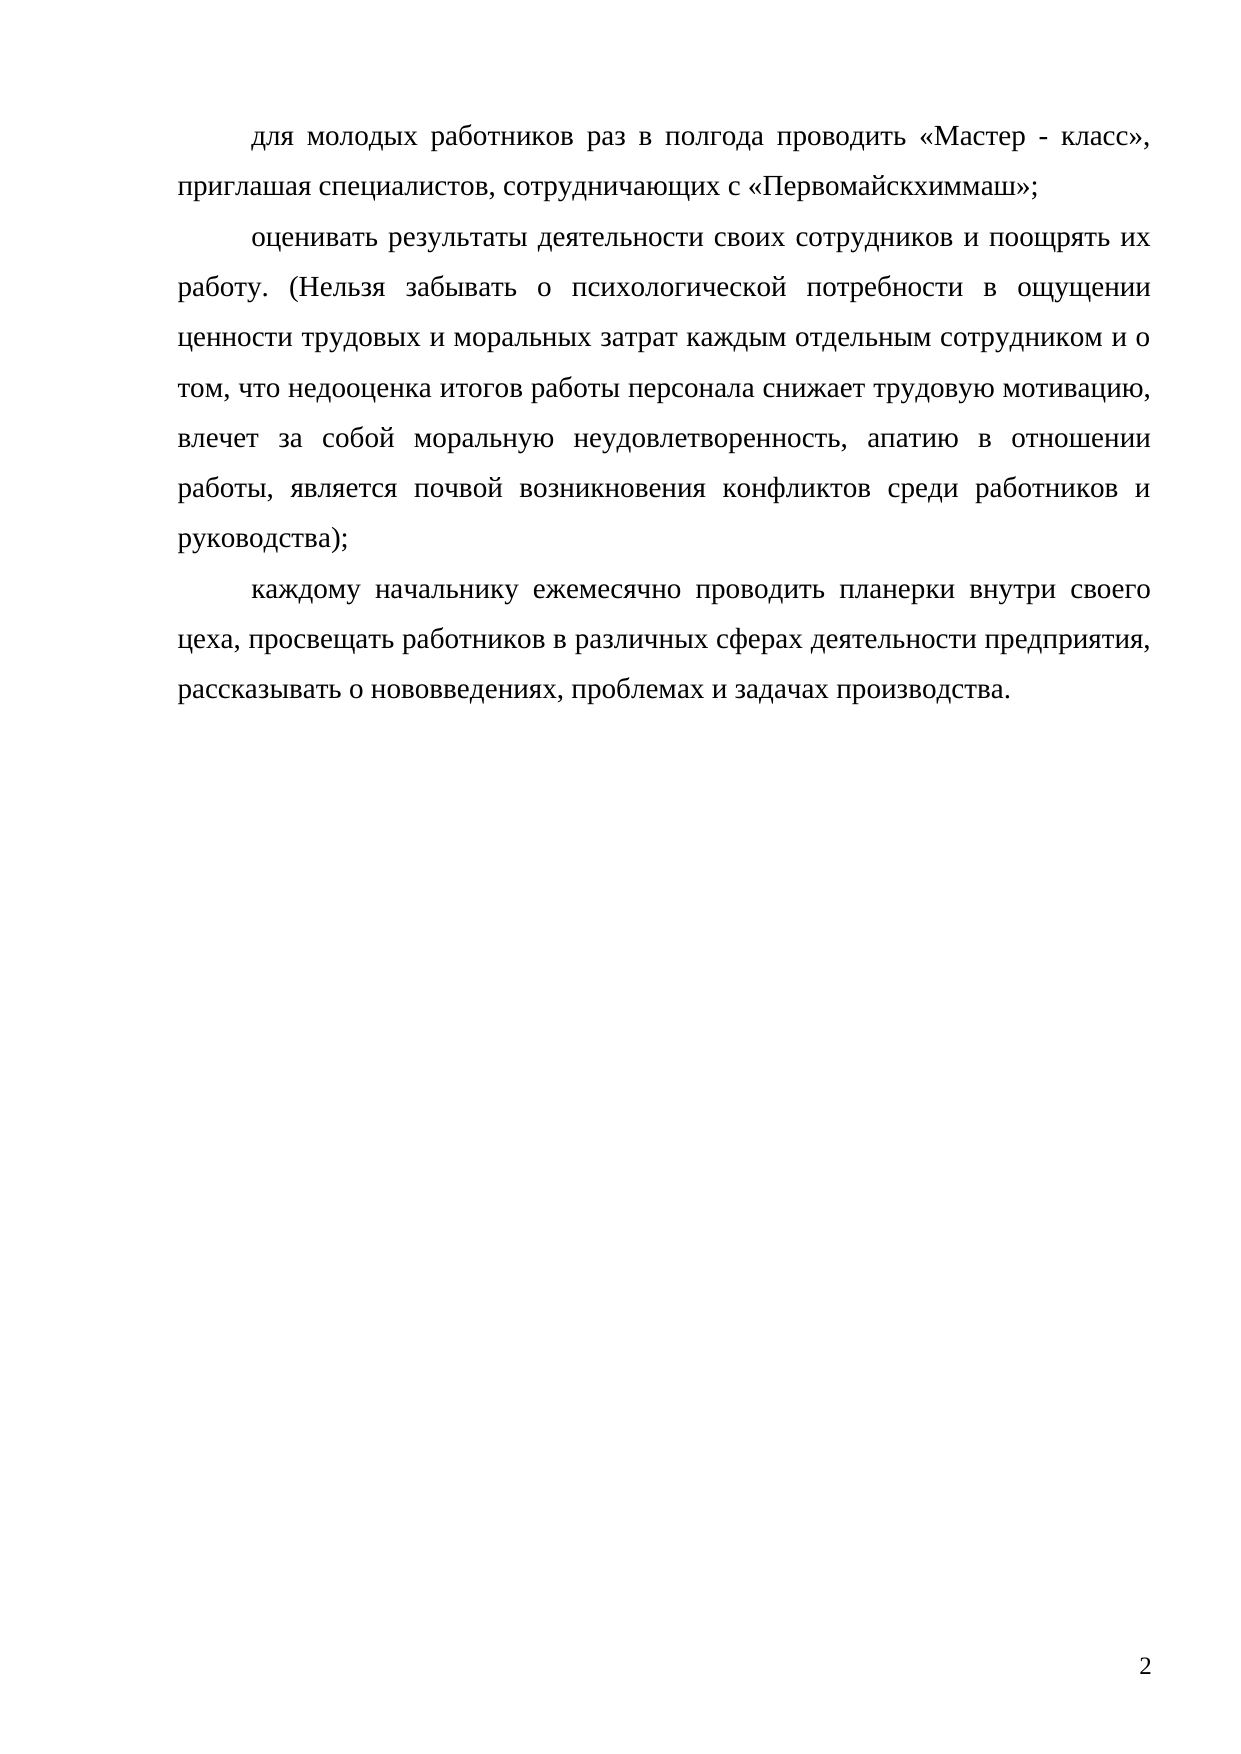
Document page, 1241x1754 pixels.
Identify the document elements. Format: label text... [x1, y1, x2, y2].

text для молодых работников раз в полгода проводить «Мастер - класс», приглашая специалистов, сотрудничающих с «Первомайскхиммаш»; [177, 118, 1152, 202]
text оценивать результаты деятельности своих сотрудников и поощрять их работу. (Нельзя забывать о психологической потребности в ощущении ценности трудовых и моральных затрат каждым отдельным сотрудником и о том, что недооценка итогов работы персонала снижает трудовую мотивацию, влечет за собой моральную неудовлетворенность, апатию в отношении работы, является почвой возникновения конфликтов среди работников и руководства); [177, 219, 1152, 554]
text каждому начальнику ежемесячно проводить планерки внутри своего цеха, просвещать работников в различных сферах деятельности предприятия, рассказывать о нововведениях, проблемах и задачах производства. [177, 571, 1152, 705]
